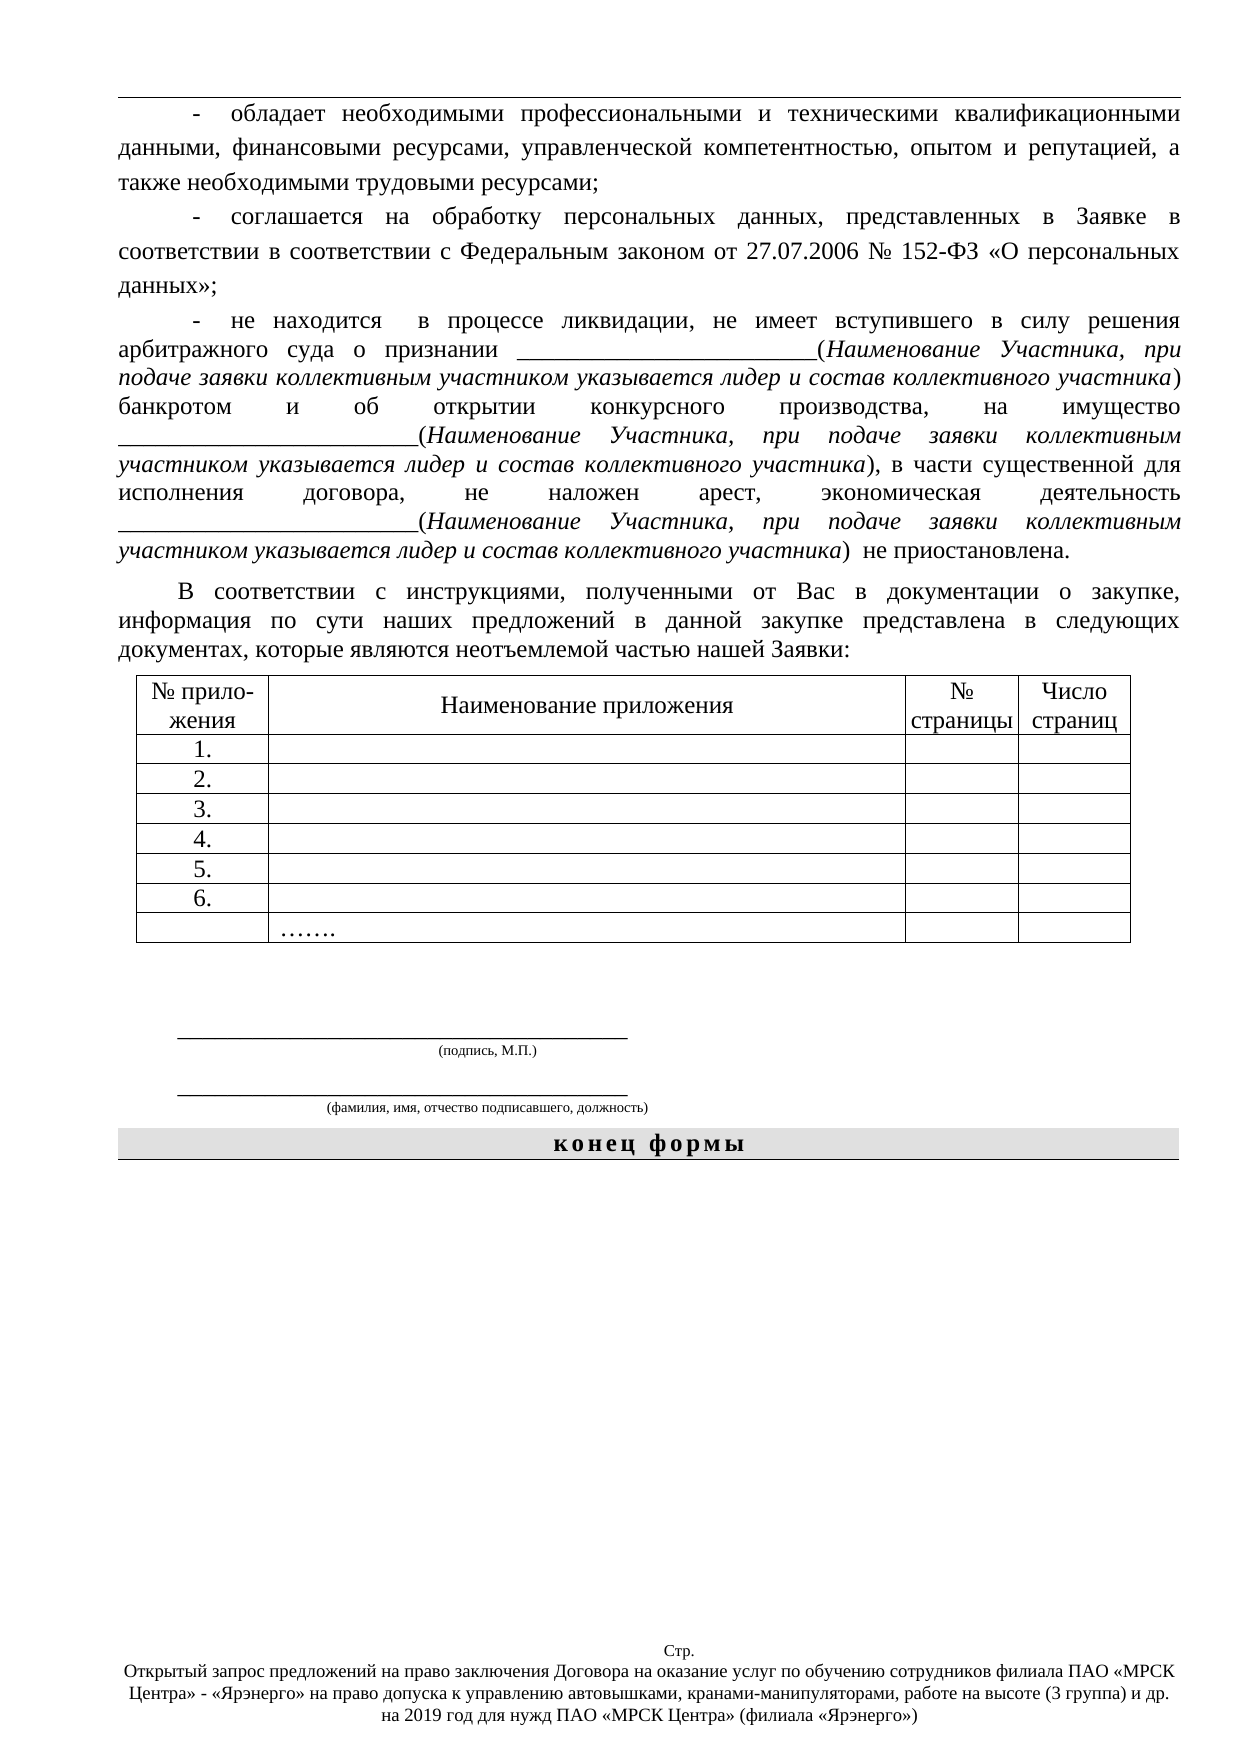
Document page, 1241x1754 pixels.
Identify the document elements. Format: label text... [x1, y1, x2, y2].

table_cell 3. [137, 794, 268, 823]
table_cell [906, 735, 1018, 763]
table_cell [1019, 854, 1130, 882]
table_cell ……. [269, 913, 905, 942]
table_cell [1019, 884, 1130, 912]
table_cell [269, 764, 905, 793]
list соглашается на обработку персональных данных, представленных в Заявке в соответствии в соответствии с Федеральным законом от 27.07.2006 № 152-ФЗ «О персональных данных»; [118, 201, 1181, 299]
table_header № прило-жения [137, 676, 268, 733]
table_cell [137, 913, 268, 942]
table_cell [1019, 735, 1130, 763]
table_cell [269, 824, 905, 853]
text конец формы [118, 1128, 1179, 1159]
table_cell [906, 854, 1018, 882]
table_cell [906, 884, 1018, 912]
table_cell 4. [137, 824, 268, 853]
table_cell [1019, 913, 1130, 942]
text ____________________________________ [118, 1071, 1181, 1099]
list обладает необходимыми профессиональными и техническими квалификационными данными, финансовыми ресурсами, управленческой компетентностью, опытом и репутацией, а также необходимыми трудовыми ресурсами; [118, 98, 1181, 196]
table_header Наименование приложения [269, 676, 905, 733]
table_cell [906, 824, 1018, 853]
table_cell [269, 884, 905, 912]
table_cell [906, 913, 1018, 942]
table_cell [906, 764, 1018, 793]
text В соответствии с инструкциями, полученными от Вас в документации о закупке, информация по сути наших предложений в данной закупке представлена в следующих документах, которые являются неотъемлемой частью нашей Заявки: [118, 576, 1181, 662]
table_header № страницы [906, 676, 1018, 733]
table_cell [269, 854, 905, 882]
table_cell [1019, 824, 1130, 853]
table_cell [269, 735, 905, 763]
table_cell 5. [137, 854, 268, 882]
table_cell [1019, 764, 1130, 793]
text ____________________________________ [118, 1013, 1181, 1042]
table_cell 6. [137, 884, 268, 912]
table_cell 2. [137, 764, 268, 793]
table_cell [906, 794, 1018, 823]
list не находится в процессе ликвидации, не имеет вступившего в силу решения арбитражного суда о признании ________________________(Наименование Участника, при подаче заявки коллективным участником указывается лидер и состав коллективного участника) банкротом и об открытии конкурсного производства, на имущество ________________________(Наименование Участника, при подаче заявки коллективным участником указывается лидер и состав коллективного участника), в части существенной для исполнения договора, не наложен арест, экономическая деятельность ________________________(Наименование Участника, при подаче заявки коллективным участником указывается лидер и состав коллективного участника) не приостановлена. [118, 305, 1181, 564]
table_header Число страниц [1019, 676, 1130, 733]
text (фамилия, имя, отчество подписавшего, должность) [118, 1099, 797, 1128]
table_cell 1. [137, 735, 268, 763]
text (подпись, М.П.) [118, 1042, 797, 1071]
table_cell [1019, 794, 1130, 823]
table_cell [269, 794, 905, 823]
